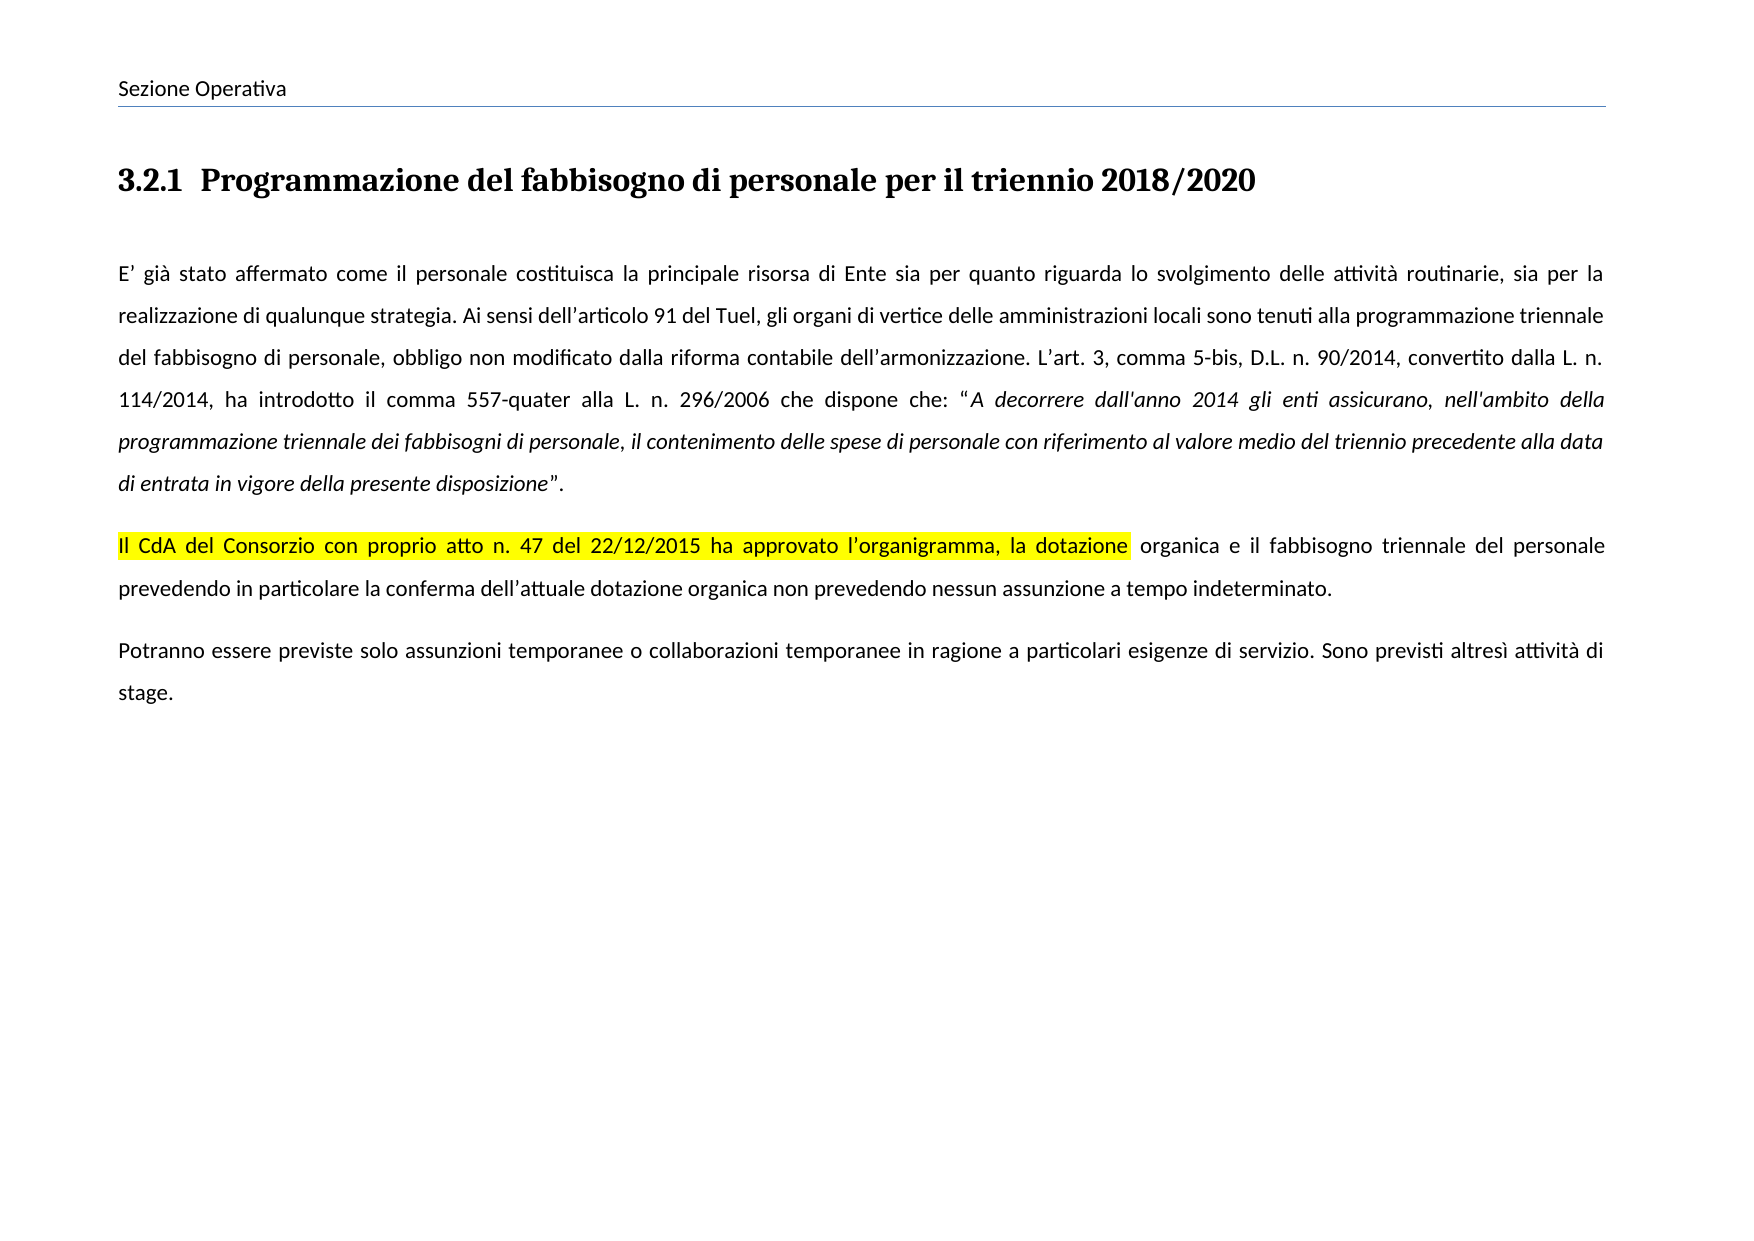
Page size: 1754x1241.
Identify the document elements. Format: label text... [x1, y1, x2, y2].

text E’ già stato affermato come il personale costituisca la principale risorsa di Ente sia per quanto riguarda lo svolgimento delle attività routinarie, sia per la realizzazione di qualunque strategia. Ai sensi dell’articolo 91 del Tuel, gli organi di vertice delle amministrazioni locali sono tenuti alla programmazione triennale del fabbisogno di personale, obbligo non modificato dalla riforma contabile dell’armonizzazione. L’art. 3, comma 5-bis, D.L. n. 90/2014, convertito dalla L. n. 114/2014, ha introdotto il comma 557-quater alla L. n. 296/2006 che dispone che: “A decorrere dall'anno 2014 gli enti assicurano, nell'ambito della programmazione triennale dei fabbisogni di personale, il contenimento delle spese di personale con riferimento al valore medio del triennio precedente alla data di entrata in vigore della presente disposizione”. [118, 259, 1606, 497]
text Il CdA del Consorzio con proprio atto n. 47 del 22/12/2015 ha approvato l’organigramma, la dotazione organica e il fabbisogno triennale del personale prevedendo in particolare la conferma dell’attuale dotazione organica non prevedendo nessun assunzione a tempo indeterminato. [118, 532, 1606, 602]
subtitle Programmazione del fabbisogno di personale per il triennio 2018/2020 [118, 162, 1606, 200]
text Potranno essere previste solo assunzioni temporanee o collaborazioni temporanee in ragione a particolari esigenze di servizio. Sono previsti altresì attività di stage. [118, 636, 1606, 706]
